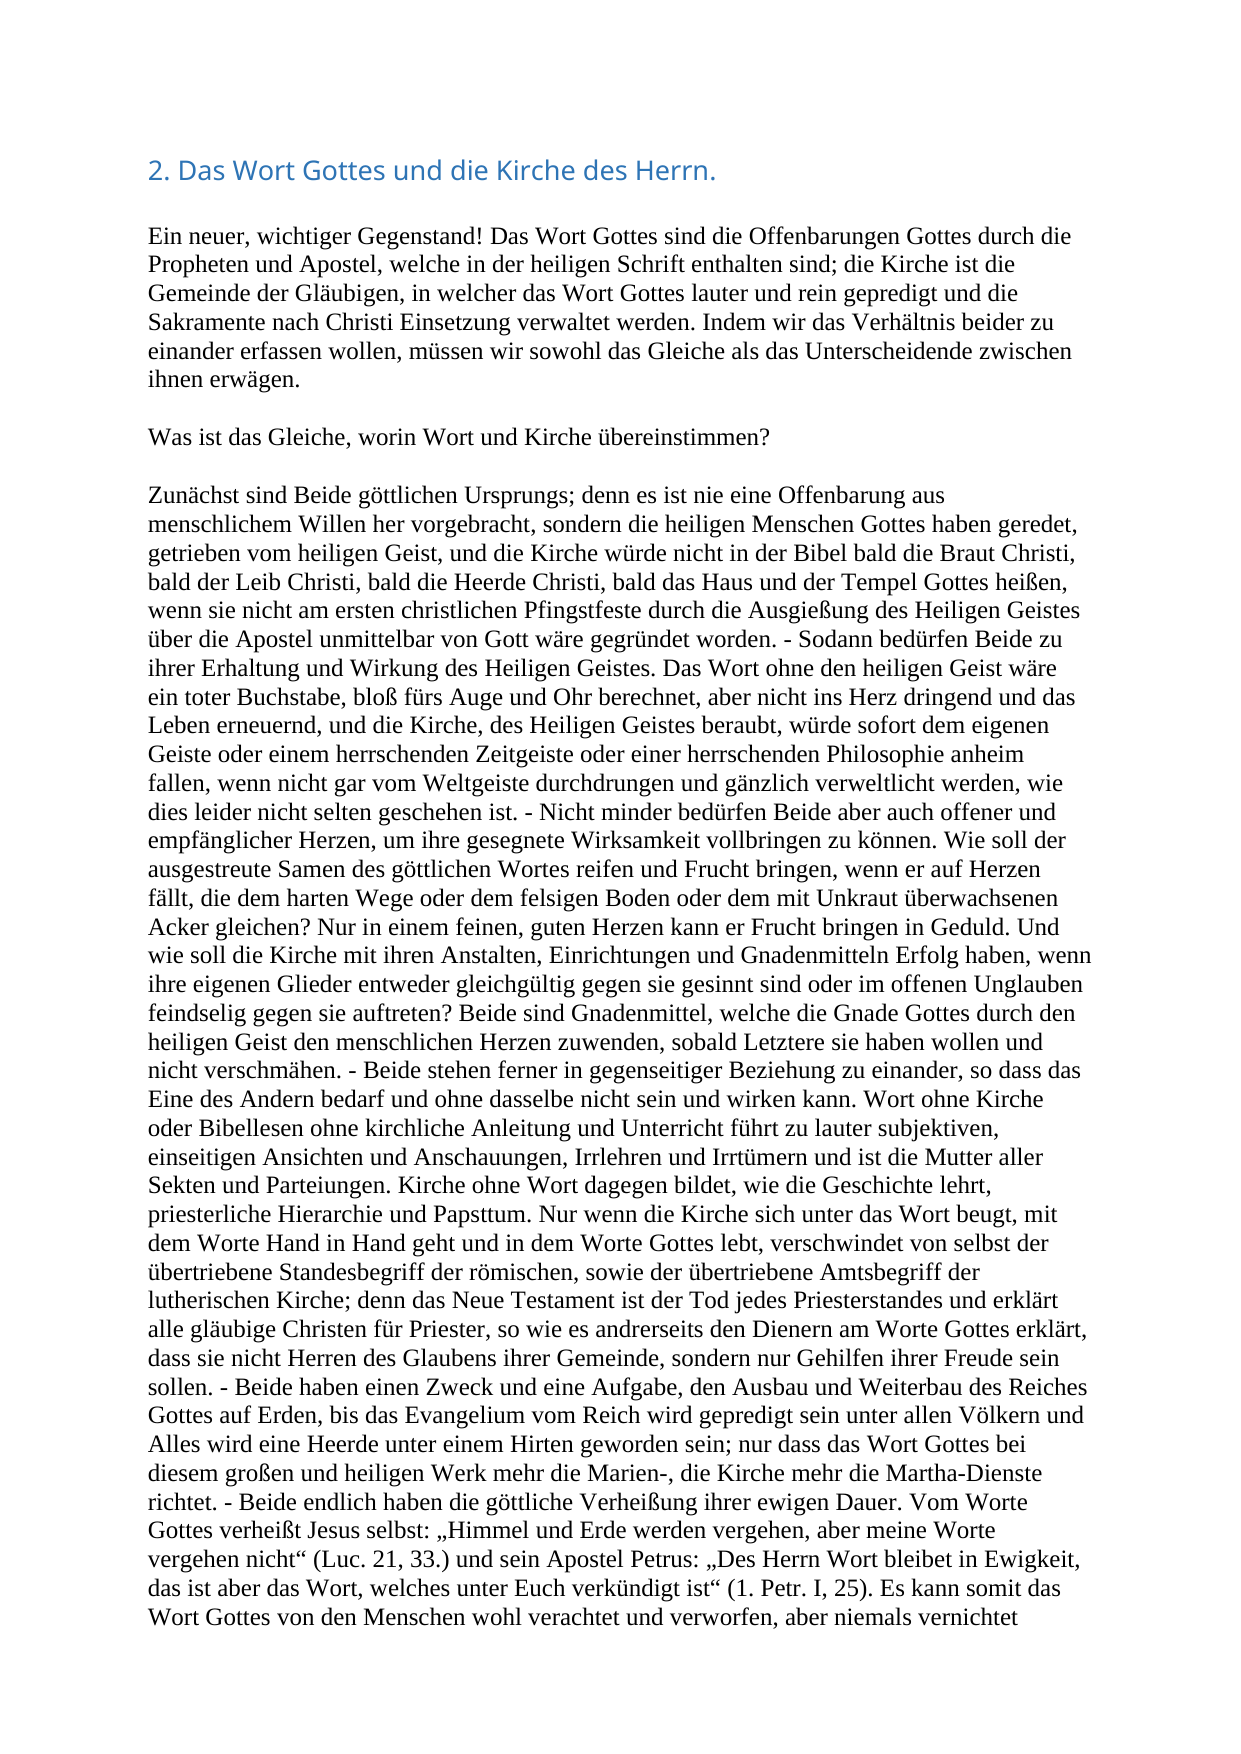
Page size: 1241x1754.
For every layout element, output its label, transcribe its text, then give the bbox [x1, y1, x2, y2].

text 2. Das Wort Gottes und die Kirche des Herrn. [148, 152, 1093, 189]
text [148, 480, 1093, 1630]
text Ein neuer, wichtiger Gegenstand! Das Wort Gottes sind die Offenbarungen Gottes durch die Propheten und Apostel, welche in der heiligen Schrift enthalten sind; die Kirche ist die Gemeinde der Gläubigen, in welcher das Wort Gottes lauter und rein gepredigt und die Sakramente nach Christi Einsetzung verwaltet werden. Indem wir das Verhältnis beider zu einander erfassen wollen, müssen wir sowohl das Gleiche als das Unterscheidende zwischen ihnen erwägen. [148, 221, 1093, 393]
text Was ist das Gleiche, worin Wort und Kirche übereinstimmen? [148, 422, 1093, 451]
